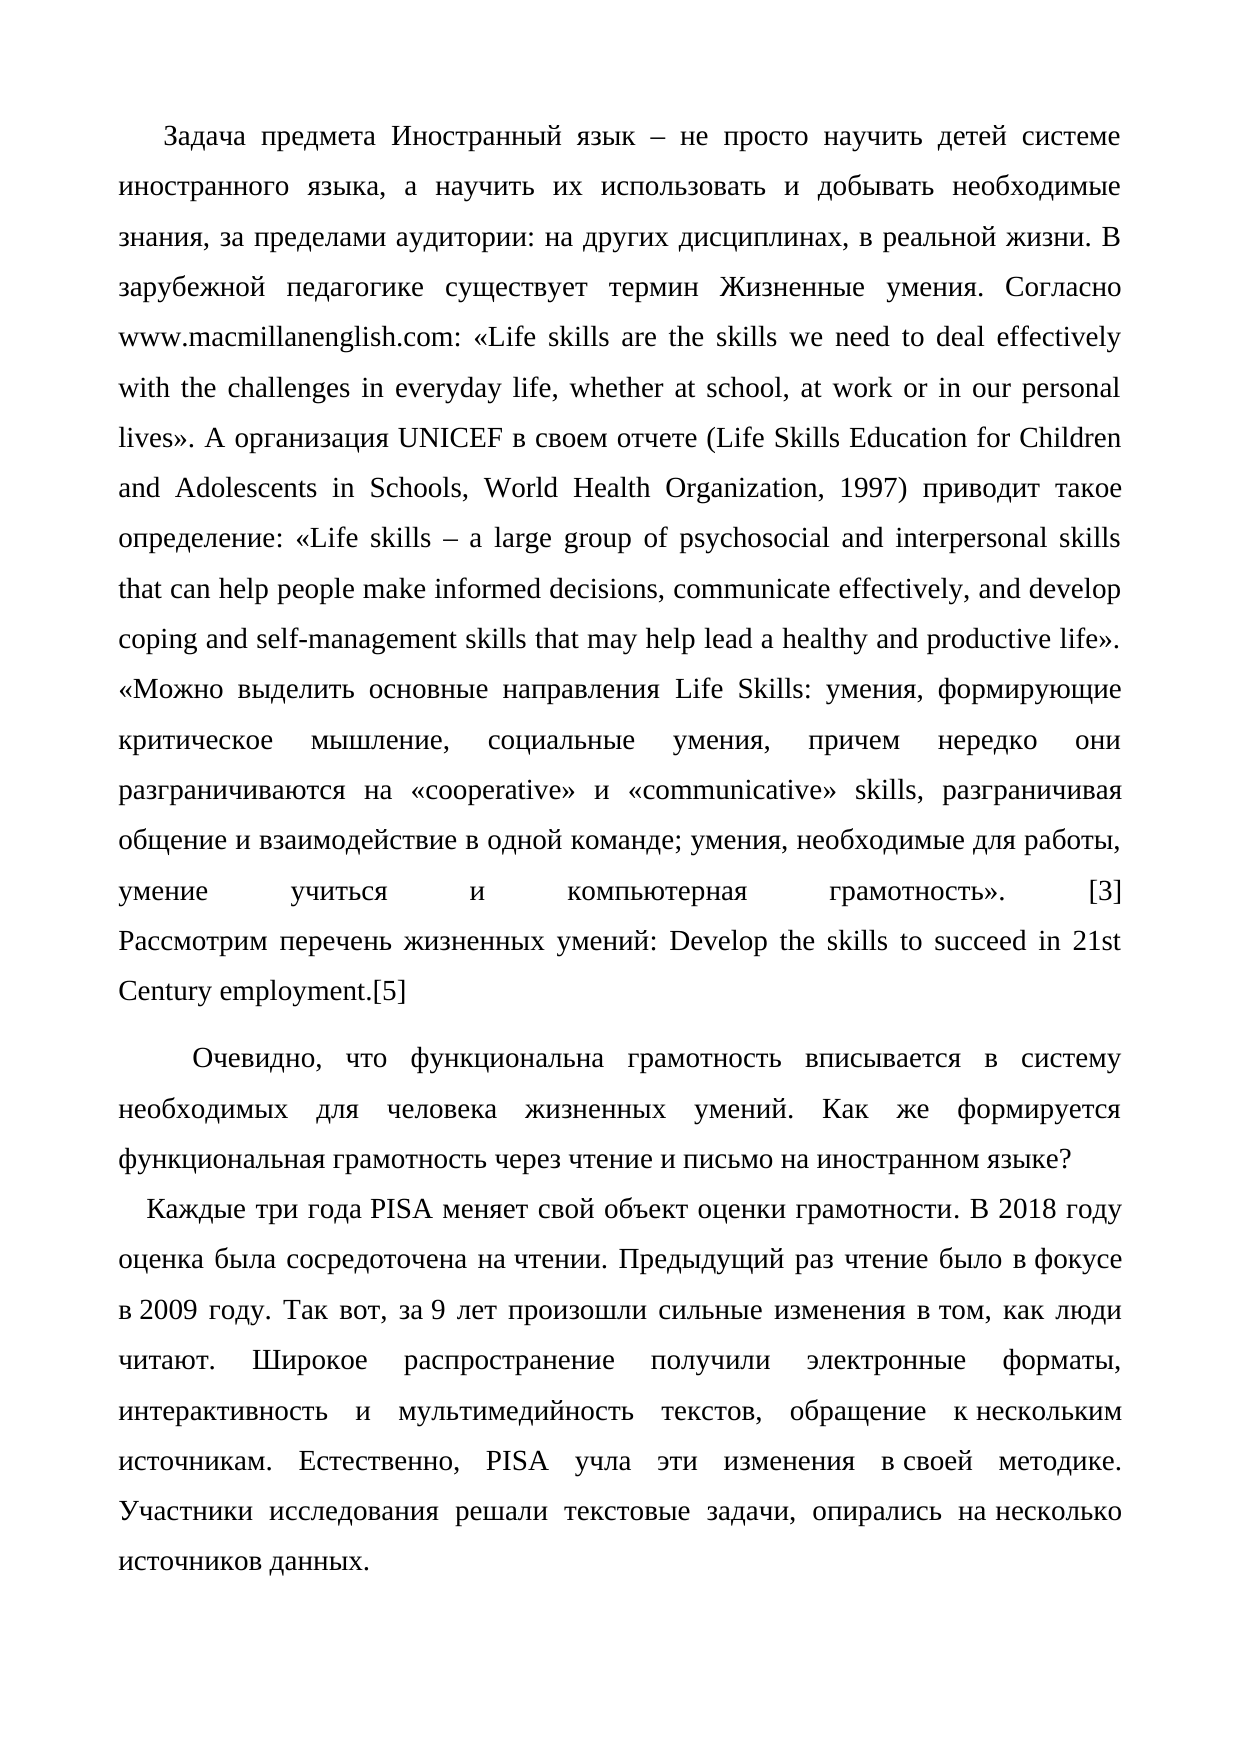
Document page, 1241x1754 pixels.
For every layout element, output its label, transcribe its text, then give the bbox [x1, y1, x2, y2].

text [118, 118, 1122, 1007]
text Каждые три года PISA меняет свой объект оценки грамотности. В 2018 году оценка была сосредоточена на чтении. Предыдущий раз чтение было в фокусе в 2009 году. Так вот, за 9 лет произошли сильные изменения в том, как люди читают. Широкое распространение получили электронные форматы, интерактивность и мультимедийность текстов, обращение к нескольким источникам. Естественно, PISA учла эти изменения в своей методике. Участники исследования решали текстовые задачи, опирались на несколько источников данных. [118, 1191, 1122, 1577]
text Очевидно, что функциональна грамотность вписывается в систему необходимых для человека жизненных умений. Как же формируется функциональная грамотность через чтение и письмо на иностранном языке? [118, 1040, 1122, 1174]
